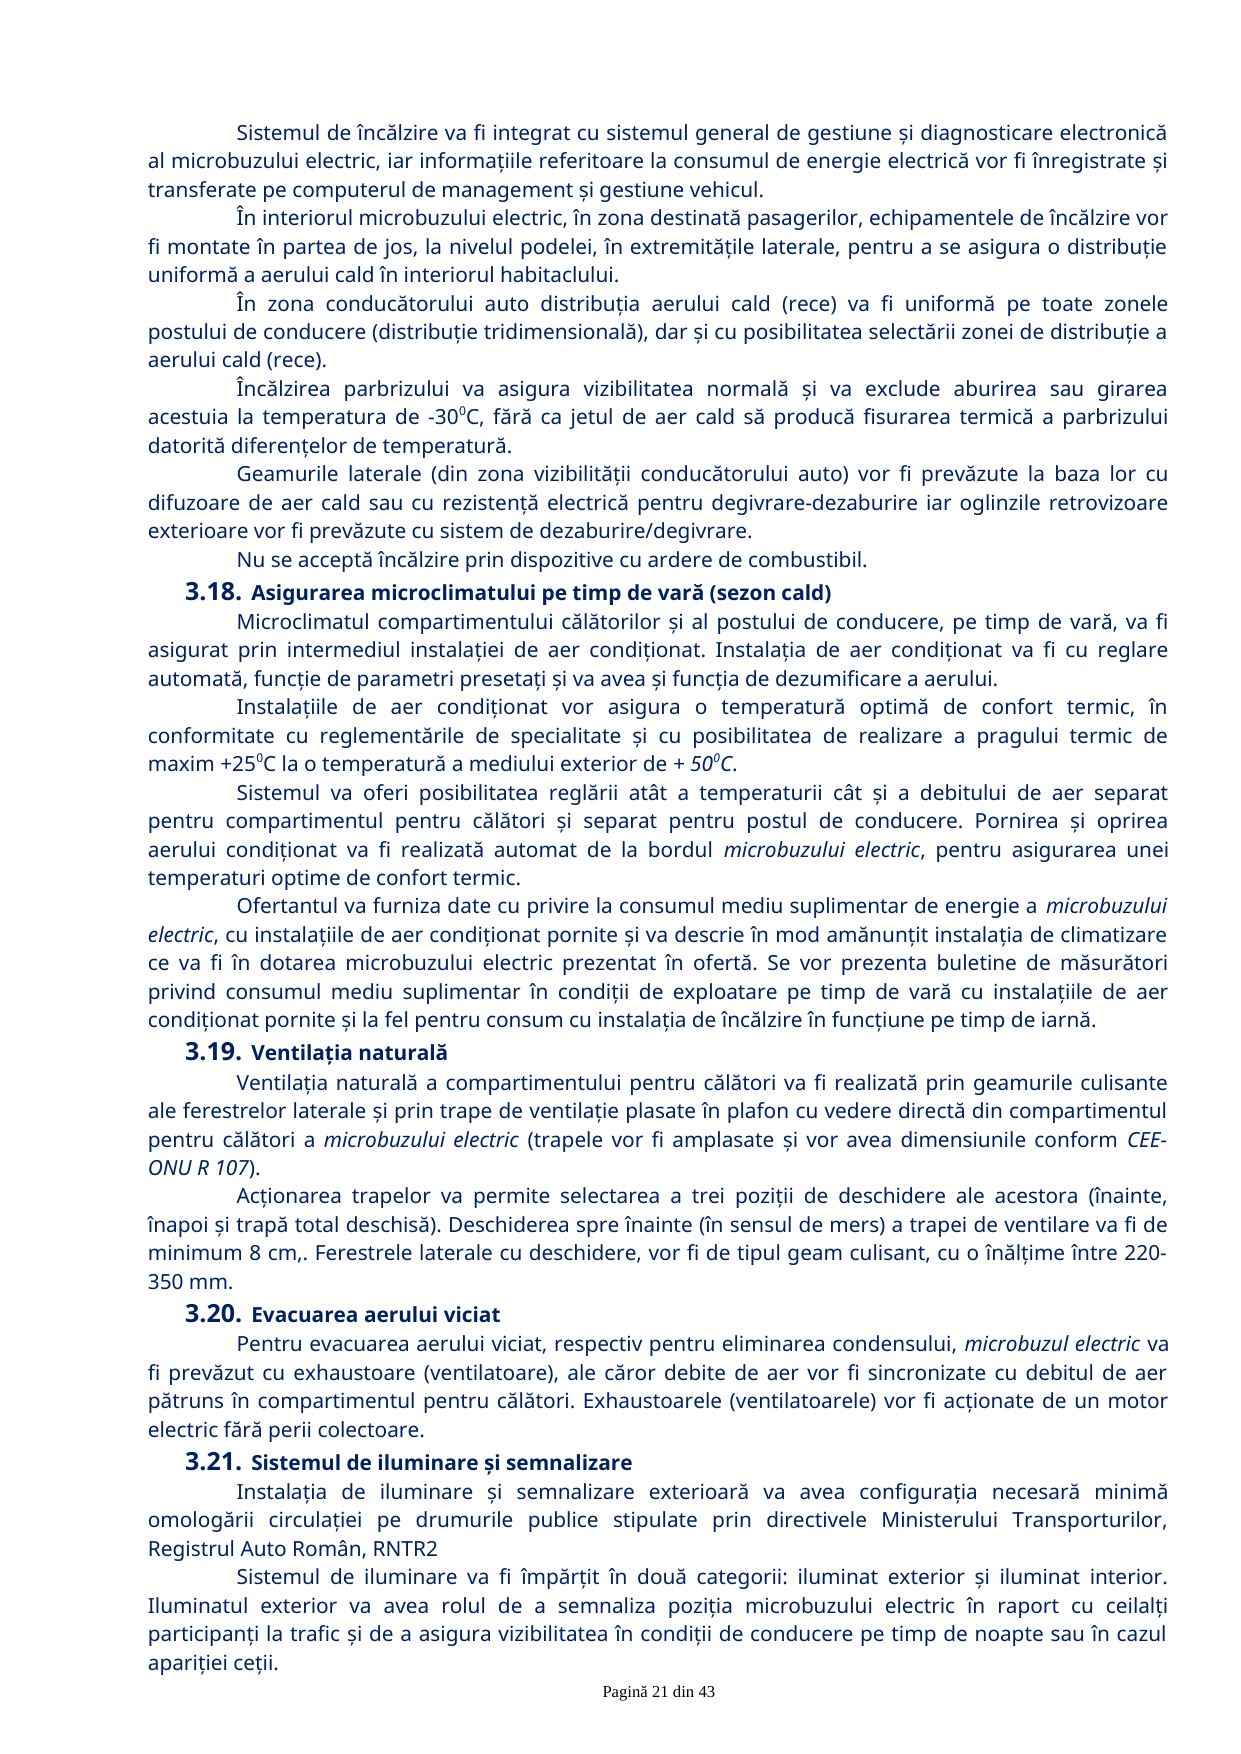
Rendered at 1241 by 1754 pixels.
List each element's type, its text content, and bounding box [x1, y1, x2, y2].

list Ventilația naturală [185, 1034, 1169, 1068]
text Pentru evacuarea aerului viciat, respectiv pentru eliminarea condensului, microbuzul electric va fi prevăzut cu exhaustoare (ventilatoare), ale căror debite de aer vor fi sincronizate cu debitul de aer pătruns în compartimentul pentru călători. Exhaustoarele (ventilatoarele) vor fi acționate de un motor electric fără perii colectoare. [148, 1329, 1169, 1443]
text Sistemul de încălzire va fi integrat cu sistemul general de gestiune și diagnosticare electronică al microbuzului electric, iar informațiile referitoare la consumul de energie electrică vor fi înregistrate și transferate pe computerul de management și gestiune vehicul. [148, 118, 1169, 203]
text Nu se acceptă încălzire prin dispozitive cu ardere de combustibil. [148, 545, 1169, 573]
text Instalația de iluminare și semnalizare exterioară va avea configurația necesară minimă omologării circulației pe drumurile publice stipulate prin directivele Ministerului Transporturilor, Registrul Auto Român, RNTR2 [148, 1477, 1169, 1562]
text În zona conducătorului auto distribuția aerului cald (rece) va fi uniformă pe toate zonele postului de conducere (distribuție tridimensională), dar și cu posibilitatea selectării zonei de distribuție a aerului cald (rece). [148, 289, 1169, 374]
text Încălzirea parbrizului va asigura vizibilitatea normală și va exclude aburirea sau girarea acestuia la temperatura de -300C, fără ca jetul de aer cald să producă fisurarea termică a parbrizului datorită diferențelor de temperatură. [148, 374, 1169, 459]
text În interiorul microbuzului electric, în zona destinată pasagerilor, echipamentele de încălzire vor fi montate în partea de jos, la nivelul podelei, în extremitățile laterale, pentru a se asigura o distribuție uniformă a aerului cald în interiorul habitaclului. [148, 203, 1169, 289]
text Instalațiile de aer condiționat vor asigura o temperatură optimă de confort termic, în conformitate cu reglementările de specialitate și cu posibilitatea de realizare a pragului termic de maxim +250C la o temperatură a mediului exterior de + 500C. [148, 692, 1169, 778]
text Microclimatul compartimentului călătorilor și al postului de conducere, pe timp de vară, va fi asigurat prin intermediul instalației de aer condiționat. Instalația de aer condiționat va fi cu reglare automată, funcție de parametri presetați și va avea și funcția de dezumificare a aerului. [148, 607, 1169, 692]
text Ventilația naturală a compartimentului pentru călători va fi realizată prin geamurile culisante ale ferestrelor laterale și prin trape de ventilație plasate în plafon cu vedere directă din compartimentul pentru călători a microbuzului electric (trapele vor fi amplasate și vor avea dimensiunile conform CEE-ONU R 107). [148, 1068, 1169, 1182]
text Sistemul de iluminare va fi împărțit în două categorii: iluminat exterior și iluminat interior. Iluminatul exterior va avea rolul de a semnaliza poziția microbuzului electric în raport cu ceilalți participanți la trafic și de a asigura vizibilitatea în condiții de conducere pe timp de noapte sau în cazul apariției ceții. [148, 1562, 1169, 1676]
text Acționarea trapelor va permite selectarea a trei poziții de deschidere ale acestora (înainte, înapoi și trapă total deschisă). Deschiderea spre înainte (în sensul de mers) a trapei de ventilare va fi de minimum 8 cm,. Ferestrele laterale cu deschidere, vor fi de tipul geam culisant, cu o înălțime între 220-350 mm. [148, 1182, 1169, 1295]
text Geamurile laterale (din zona vizibilității conducătorului auto) vor fi prevăzute la baza lor cu difuzoare de aer cald sau cu rezistență electrică pentru degivrare-dezaburire iar oglinzile retrovizoare exterioare vor fi prevăzute cu sistem de dezaburire/degivrare. [148, 459, 1169, 545]
text Sistemul va oferi posibilitatea reglării atât a temperaturii cât și a debitului de aer separat pentru compartimentul pentru călători și separat pentru postul de conducere. Pornirea și oprirea aerului condiționat va fi realizată automat de la bordul microbuzului electric, pentru asigurarea unei temperaturi optime de confort termic. [148, 778, 1169, 892]
list Evacuarea aerului viciat [185, 1295, 1169, 1329]
list Asigurarea microclimatului pe timp de vară (sezon cald) [185, 573, 1169, 607]
list Sistemul de iluminare și semnalizare [185, 1443, 1169, 1477]
text Ofertantul va furniza date cu privire la consumul mediu suplimentar de energie a microbuzului electric, cu instalațiile de aer condiționat pornite și va descrie în mod amănunțit instalația de climatizare ce va fi în dotarea microbuzului electric prezentat în ofertă. Se vor prezenta buletine de măsurători privind consumul mediu suplimentar în condiții de exploatare pe timp de vară cu instalațiile de aer condiționat pornite și la fel pentru consum cu instalația de încălzire în funcțiune pe timp de iarnă. [148, 892, 1169, 1034]
